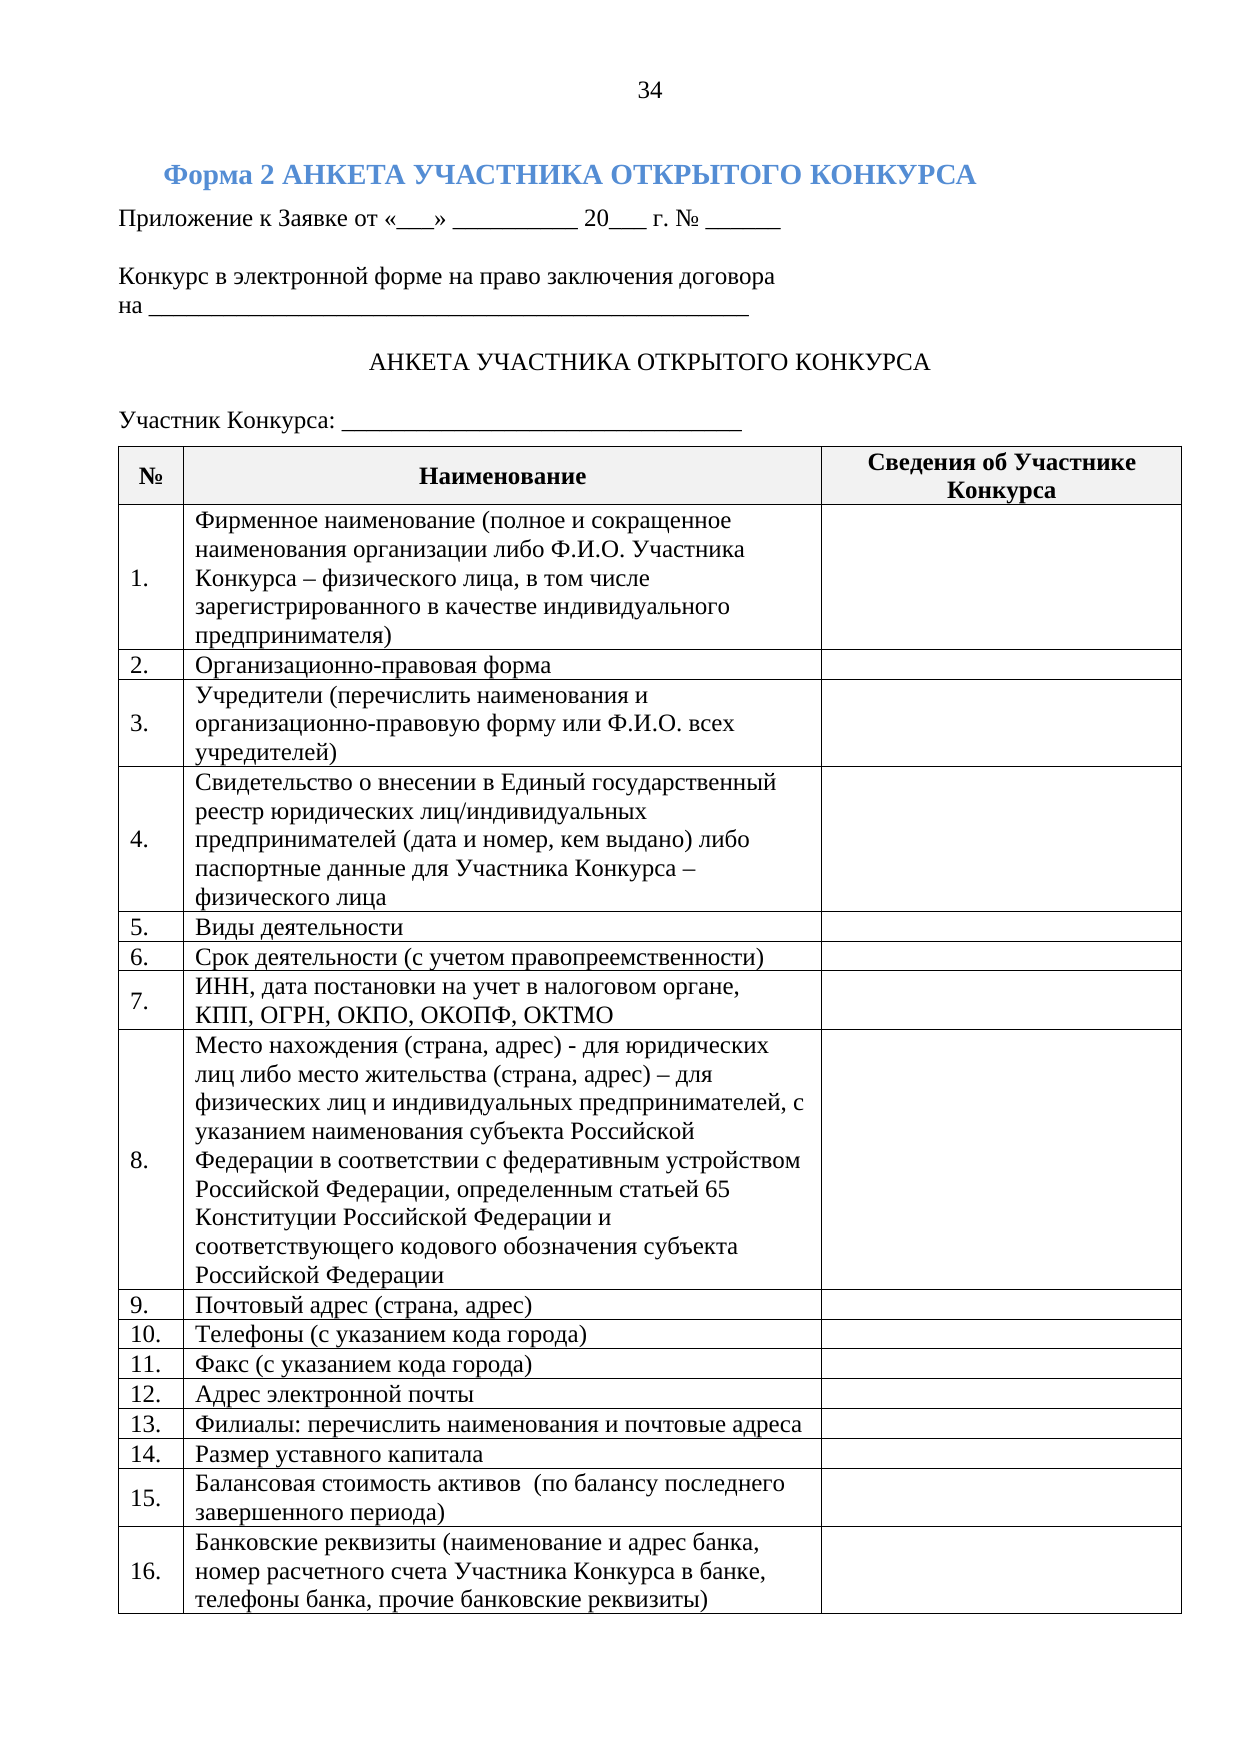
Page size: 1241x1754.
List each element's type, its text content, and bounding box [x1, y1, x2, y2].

table_cell Место нахождения (страна, адрес) - для юридических лиц либо место жительства (страна, адрес) – для физических лиц и индивидуальных предпринимателей, с указанием наименования субъекта Российской Федерации в соответствии с федеративным устройством Российской Федерации, определенным статьей 65 Конституции Российской Федерации и соответствующего кодового обозначения субъекта Российской Федерации [184, 1030, 821, 1289]
table_cell 4. [119, 767, 183, 911]
table_cell [822, 505, 1181, 649]
table_cell ИНН, дата постановки на учет в налоговом органе, КПП, ОГРН, ОКПО, ОКОПФ, ОКТМО [184, 971, 821, 1029]
text Приложение к Заявке от «___» __________ 20___ г. № ______ [118, 203, 1181, 232]
table_cell Учредители (перечислить наименования и организационно-правовую форму или Ф.И.О. всех учредителей) [184, 680, 821, 766]
table_cell 11. [119, 1349, 183, 1378]
table_cell Филиалы: перечислить наименования и почтовые адреса [184, 1409, 821, 1438]
table_header № [119, 447, 183, 504]
table_cell [822, 680, 1181, 766]
table_cell 8. [119, 1030, 183, 1289]
table_cell Факс (с указанием кода города) [184, 1349, 821, 1378]
table_cell [822, 1379, 1181, 1408]
table_cell 15. [119, 1469, 183, 1526]
table_cell Почтовый адрес (страна, адрес) [184, 1290, 821, 1318]
table_cell [822, 1349, 1181, 1378]
table_cell 6. [119, 942, 183, 970]
table_cell [822, 971, 1181, 1029]
table_cell [822, 1030, 1181, 1289]
table_cell [822, 1527, 1181, 1613]
table_cell [822, 767, 1181, 911]
text Конкурс в электронной форме на право заключения договора [118, 261, 1181, 290]
table_cell [822, 1409, 1181, 1438]
table_cell 2. [119, 650, 183, 679]
table_cell 16. [119, 1527, 183, 1613]
table_header Сведения об Участнике Конкурса [822, 447, 1181, 504]
table_cell Телефоны (с указанием кода города) [184, 1320, 821, 1348]
table_cell 14. [119, 1439, 183, 1467]
table_header Наименование [184, 447, 821, 504]
table_cell Адрес электронной почты [184, 1379, 821, 1408]
table_cell 7. [119, 971, 183, 1029]
table_cell Фирменное наименование (полное и сокращенное наименования организации либо Ф.И.О. Участника Конкурса – физического лица, в том числе зарегистрированного в качестве индивидуального предпринимателя) [184, 505, 821, 649]
table_cell Организационно-правовая форма [184, 650, 821, 679]
table_cell 12. [119, 1379, 183, 1408]
table_cell [822, 1320, 1181, 1348]
table_cell [822, 1290, 1181, 1318]
table_cell 1. [119, 505, 183, 649]
table_cell [822, 1439, 1181, 1467]
table_cell [822, 650, 1181, 679]
table_cell Срок деятельности (с учетом правопреемственности) [184, 942, 821, 970]
table_cell 13. [119, 1409, 183, 1438]
text на ________________________________________________ [118, 290, 1181, 318]
text Форма 2 АНКЕТА УЧАСТНИКА ОТКРЫТОГО КОНКУРСА [163, 157, 1181, 191]
table_cell Размер уставного капитала [184, 1439, 821, 1467]
text АНКЕТА УЧАСТНИКА ОТКРЫТОГО КОНКУРСА [118, 347, 1181, 376]
table_cell 5. [119, 912, 183, 941]
table_cell Свидетельство о внесении в Единый государственный реестр юридических лиц/индивидуальных предпринимателей (дата и номер, кем выдано) либо паспортные данные для Участника Конкурса – физического лица [184, 767, 821, 911]
table_cell Банковские реквизиты (наименование и адрес банка, номер расчетного счета Участника Конкурса в банке, телефоны банка, прочие банковские реквизиты) [184, 1527, 821, 1613]
text Участник Конкурса: ________________________________ [118, 405, 1181, 433]
table_cell 3. [119, 680, 183, 766]
table_cell [822, 912, 1181, 941]
table_cell 9. [119, 1290, 183, 1318]
table_cell [822, 942, 1181, 970]
table_cell Виды деятельности [184, 912, 821, 941]
table_cell [822, 1469, 1181, 1526]
table_cell 10. [119, 1320, 183, 1348]
table_cell Балансовая стоимость активов (по балансу последнего завершенного периода) [184, 1469, 821, 1526]
